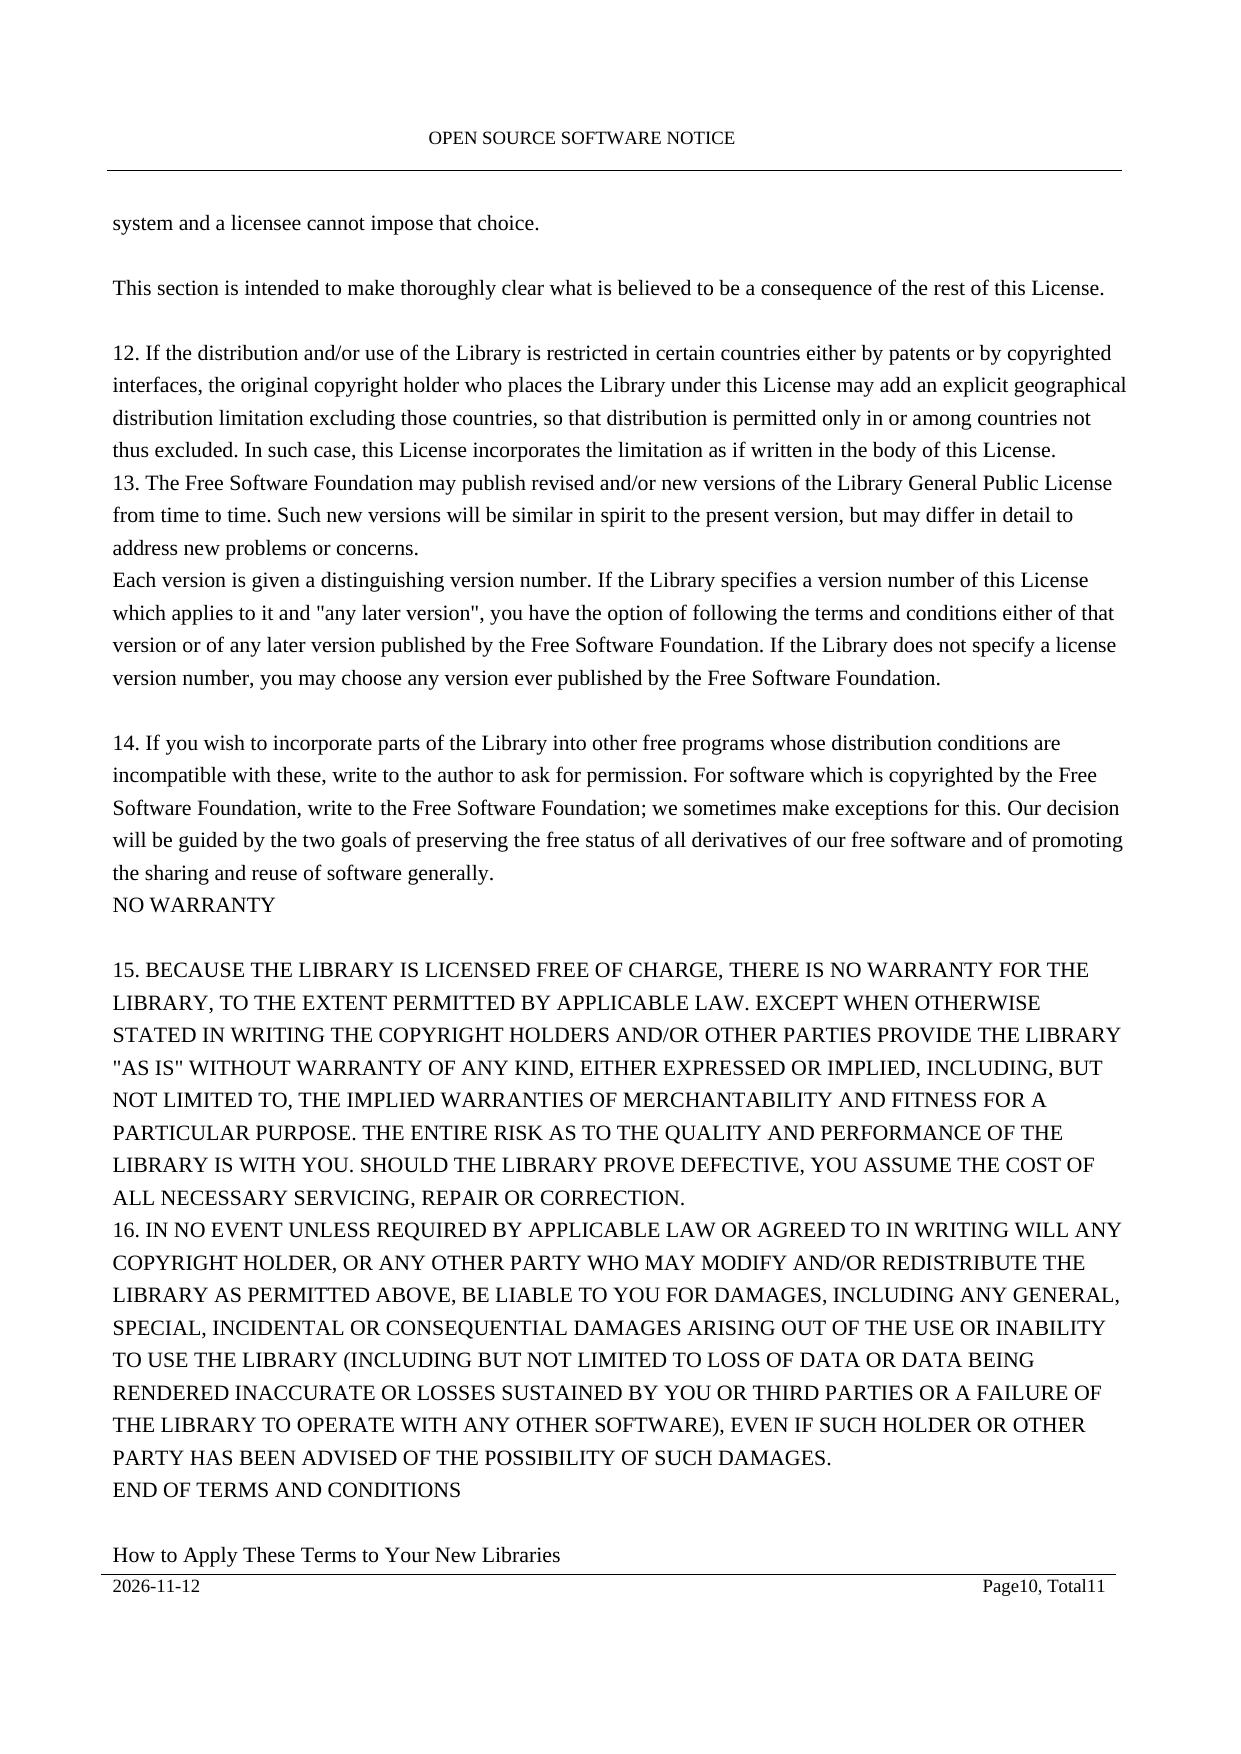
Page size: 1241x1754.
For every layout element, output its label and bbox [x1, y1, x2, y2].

text [112, 206, 1128, 1571]
